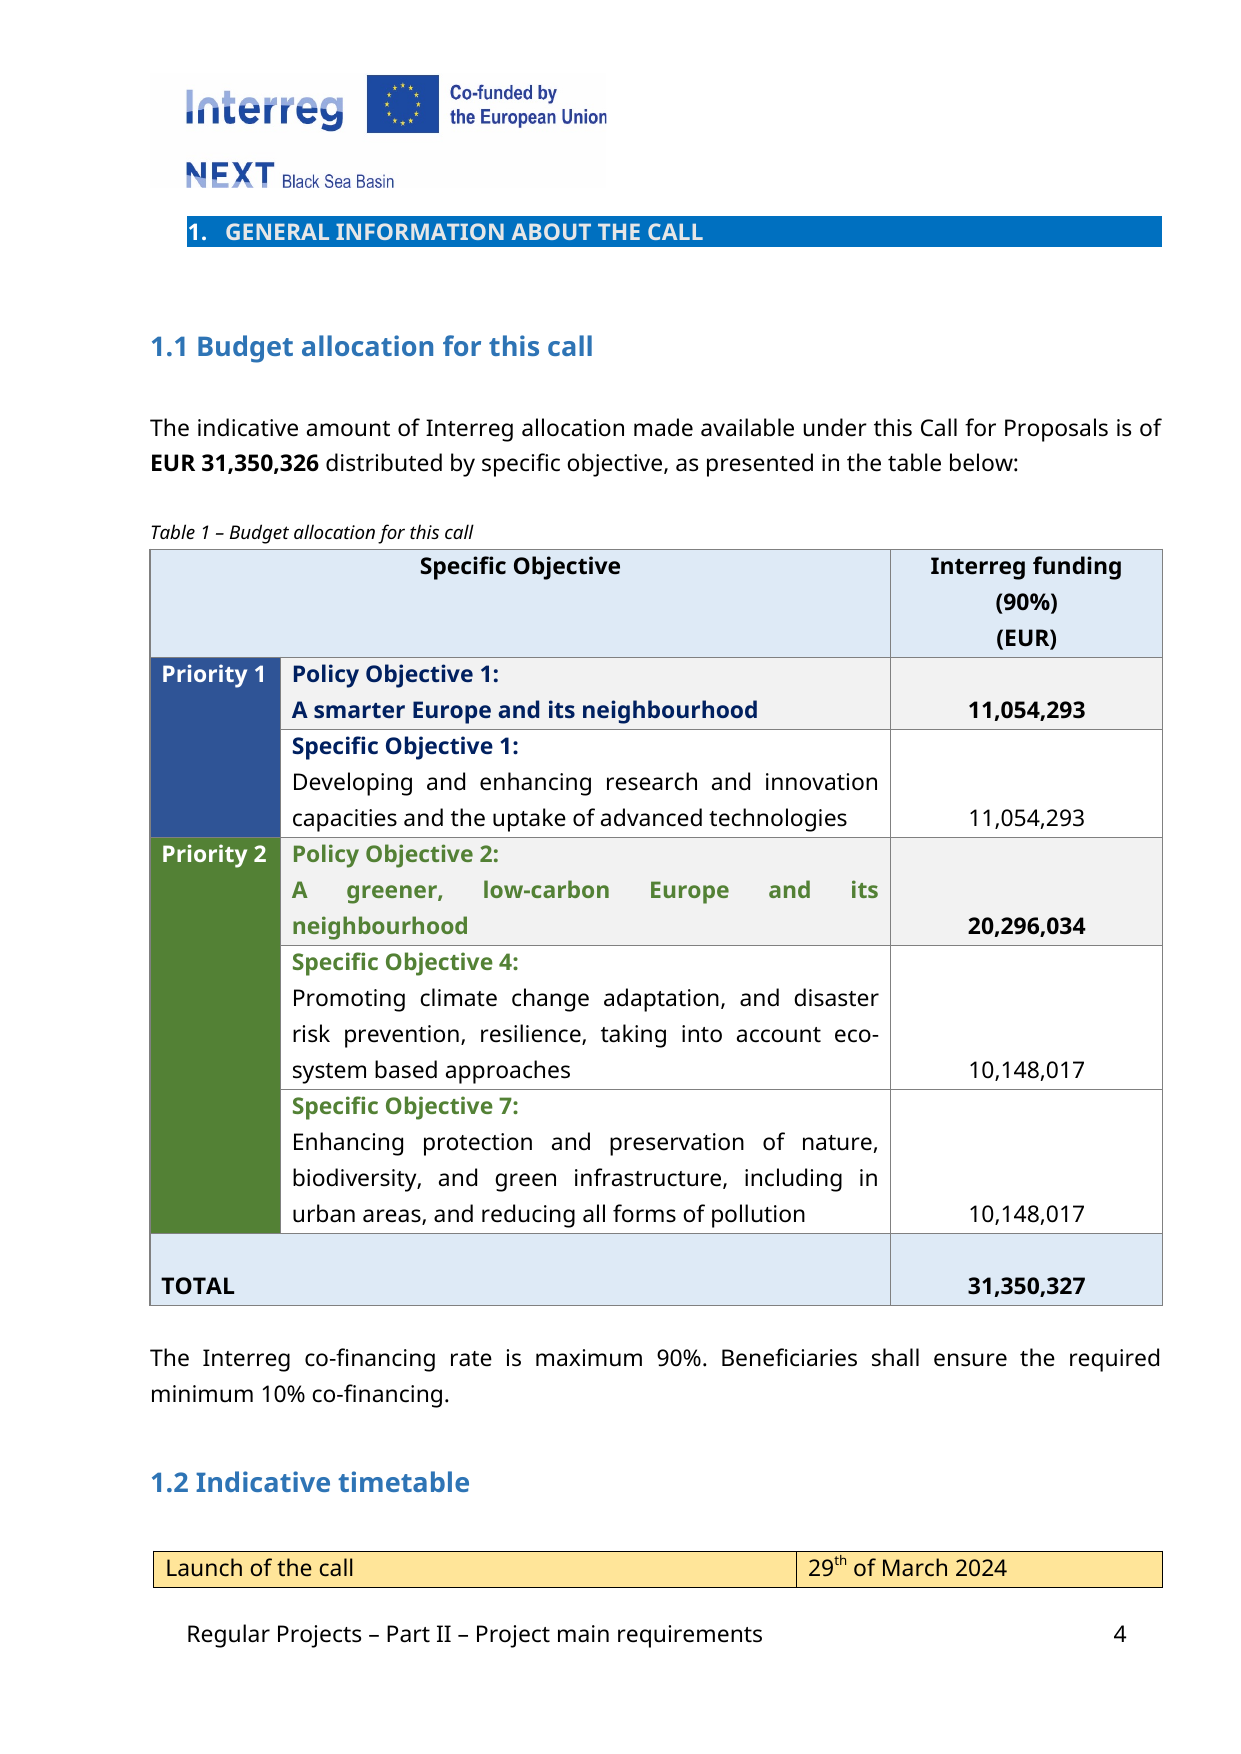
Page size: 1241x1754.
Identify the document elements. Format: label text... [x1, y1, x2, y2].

text The Interreg co-financing rate is maximum 90%. Beneficiaries shall ensure the required minimum 10% co-financing. [150, 1342, 1162, 1409]
picture [150, 73, 607, 188]
table_cell Specific Objective 7: Enhancing protection and preservation of nature, biodiversity, and green infrastructure, including in urban areas, and reducing all forms of pollution [281, 1090, 890, 1233]
text Table 1 – Budget allocation for this call [150, 519, 1162, 545]
table_header Launch of the call [154, 1552, 796, 1587]
subtitle 1.1 Budget allocation for this call [150, 328, 1162, 364]
table_cell 10,148,017 [891, 1090, 1162, 1233]
subtitle 1.2 Indicative timetable [150, 1464, 1162, 1501]
table_cell 11,054,293 [891, 658, 1162, 729]
table_cell Priority 1 [151, 658, 280, 837]
table_cell TOTAL [151, 1234, 890, 1305]
text The indicative amount of Interreg allocation made available under this Call for Proposals is of EUR 31,350,326 distributed by specific objective, as presented in the table below: [150, 411, 1162, 479]
table_header Specific Objective [151, 550, 890, 657]
table_cell 10,148,017 [891, 946, 1162, 1089]
table_header 29th of March 2024 [797, 1552, 1162, 1587]
table_cell Priority 2 [151, 838, 280, 1233]
table_cell Policy Objective 1: A smarter Europe and its neighbourhood [281, 658, 890, 729]
table_cell 31,350,327 [891, 1234, 1162, 1305]
table_cell 20,296,034 [891, 838, 1162, 945]
table_cell Policy Objective 2: A greener, low-carbon Europe and its neighbourhood [281, 838, 890, 945]
table_cell Specific Objective 4: Promoting climate change adaptation, and disaster risk prevention, resilience, taking into account eco-system based approaches [281, 946, 890, 1089]
table_cell 11,054,293 [891, 730, 1162, 837]
table_cell Specific Objective 1: Developing and enhancing research and innovation capacities and the uptake of advanced technologies [281, 730, 890, 837]
list GENERAL INFORMATION ABOUT THE CALL [187, 216, 1162, 247]
table_header Interreg funding (90%) (EUR) [891, 550, 1162, 657]
